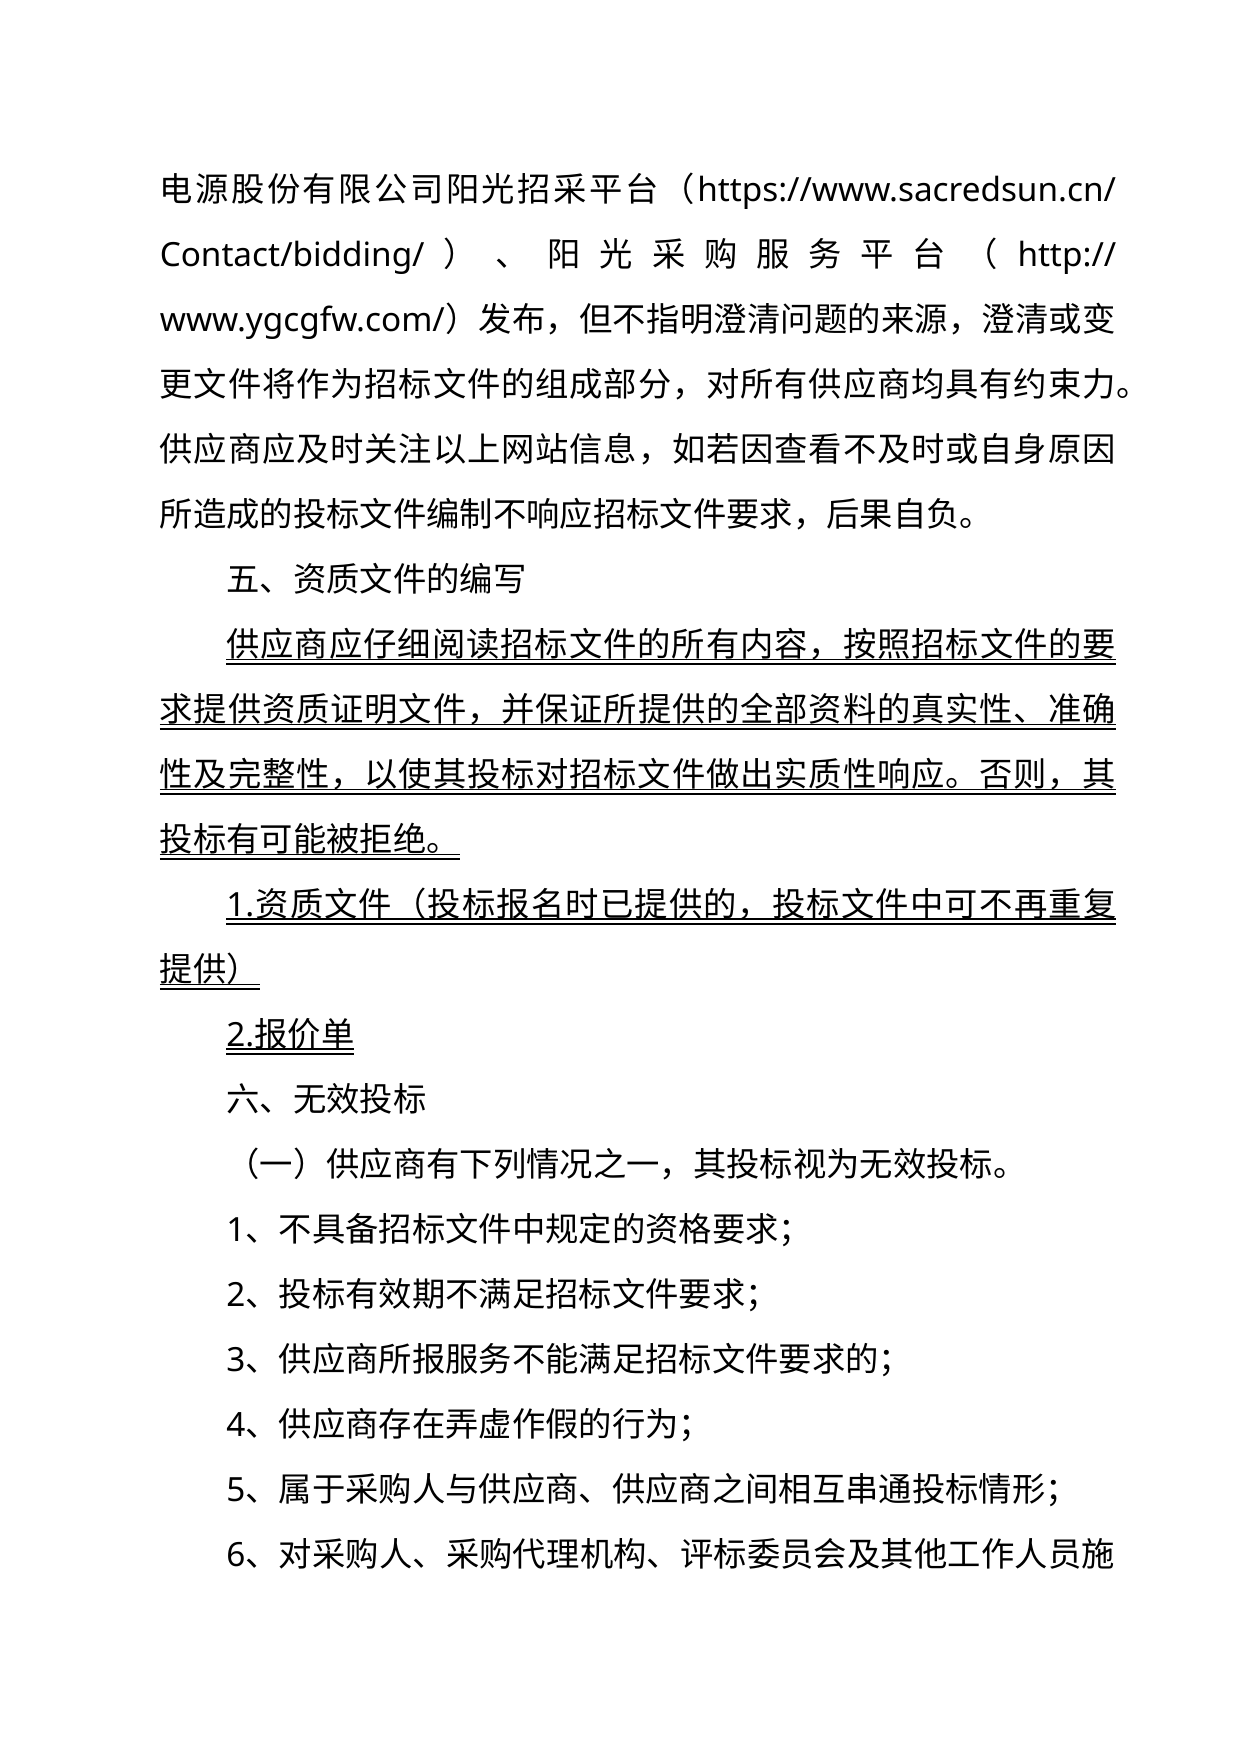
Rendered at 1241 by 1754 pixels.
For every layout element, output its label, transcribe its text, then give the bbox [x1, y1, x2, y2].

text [159, 1519, 1116, 1584]
text 供应商应仔细阅读招标文件的所有内容，按照招标文件的要求提供资质证明文件，并保证所提供的全部资料的真实性、准确性及完整性，以使其投标对招标文件做出实质性响应。否则，其投标有可能被拒绝。 [159, 794, 1116, 869]
text 2.报价单 [159, 999, 1116, 1064]
text 2、投标有效期不满足招标文件要求； [159, 1259, 1116, 1324]
text 供应商应仔细阅读招标文件的所有内容，按照招标文件的要求提供资质证明文件，并保证所提供的全部资料的真实性、准确性及完整性，以使其投标对招标文件做出实质性响应。否则，其投标有可能被拒绝。 [159, 609, 1116, 724]
text 五、资质文件的编写 [159, 544, 1116, 609]
text 4、供应商存在弄虚作假的行为； [159, 1389, 1116, 1454]
text （一）供应商有下列情况之一，其投标视为无效投标。 [159, 1129, 1116, 1194]
text 供应商应仔细阅读招标文件的所有内容，按照招标文件的要求提供资质证明文件，并保证所提供的全部资料的真实性、准确性及完整性，以使其投标对招标文件做出实质性响应。否则，其投标有可能被拒绝。 [159, 729, 1116, 789]
text 3、供应商所报服务不能满足招标文件要求的； [159, 1324, 1116, 1389]
text 1、不具备招标文件中规定的资格要求； [159, 1194, 1116, 1259]
text 六、无效投标 [159, 1064, 1116, 1129]
text 1.资质文件（投标报名时已提供的，投标文件中可不再重复提供） [159, 869, 1116, 999]
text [159, 154, 1116, 544]
text 5、属于采购人与供应商、供应商之间相互串通投标情形； [159, 1454, 1116, 1519]
